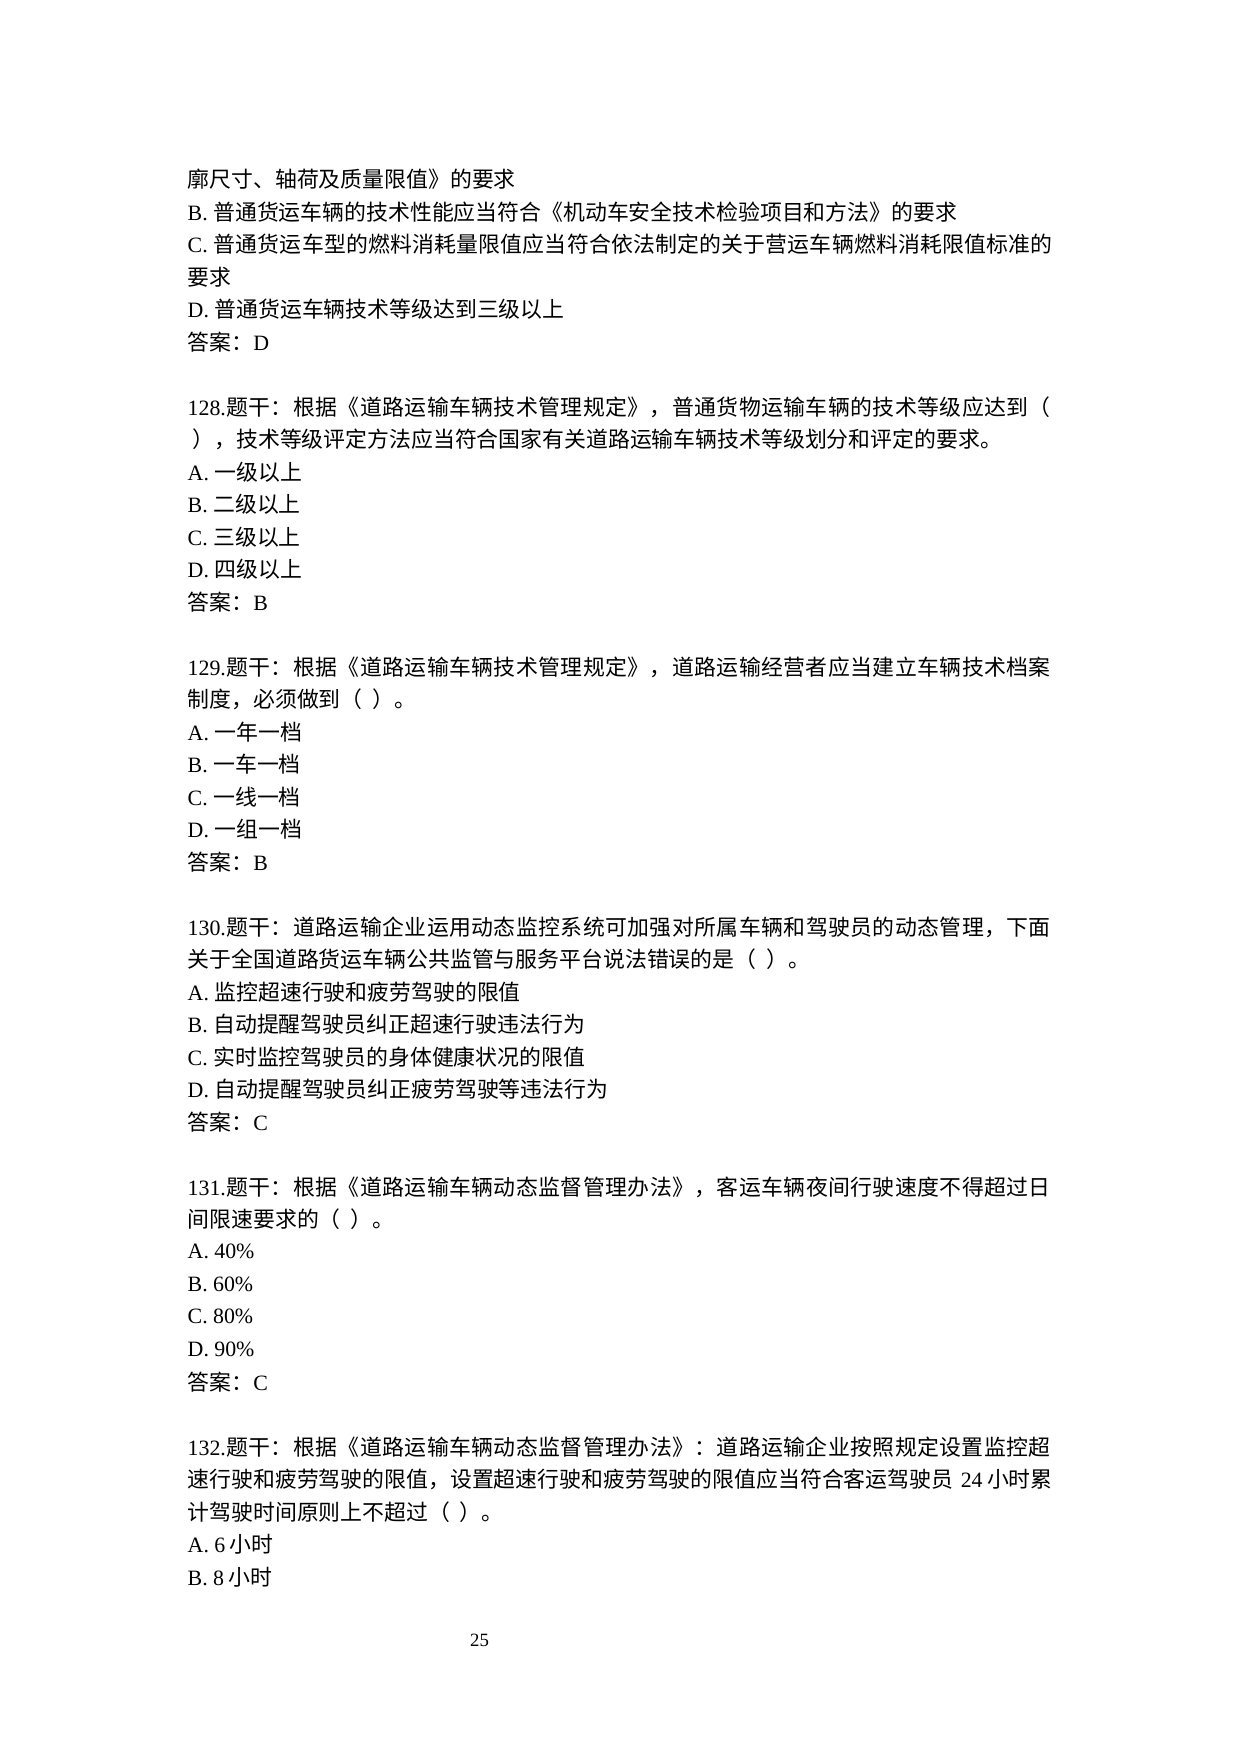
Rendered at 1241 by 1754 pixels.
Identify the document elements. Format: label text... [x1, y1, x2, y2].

text C. 普通货运车型的燃料消耗量限值应当符合依法制定的关于营运车辆燃料消耗限值标准的要求 [187, 227, 1053, 292]
text 答案：C [187, 1104, 1053, 1137]
text A. 6小时 [187, 1527, 1053, 1559]
text 130.题干：道路运输企业运用动态监控系统可加强对所属车辆和驾驶员的动态管理，下面关于全国道路货运车辆公共监管与服务平台说法错误的是（ ）。 [187, 909, 1053, 974]
text B. 一车一档 [187, 747, 1053, 779]
text D. 一组一档 [187, 812, 1053, 844]
text B. 8小时 [187, 1559, 1053, 1592]
text 132.题干：根据《道路运输车辆动态监督管理办法》：道路运输企业按照规定设置监控超速行驶和疲劳驾驶的限值，设置超速行驶和疲劳驾驶的限值应当符合客运驾驶员24小时累计驾驶时间原则上不超过（ ）。 [187, 1429, 1053, 1527]
text D. 90% [187, 1332, 1053, 1364]
text C. 80% [187, 1299, 1053, 1332]
text 131.题干：根据《道路运输车辆动态监督管理办法》，客运车辆夜间行驶速度不得超过日间限速要求的（ ）。 [187, 1169, 1053, 1234]
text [187, 162, 1053, 194]
text 答案：B [187, 844, 1053, 877]
text 答案：C [187, 1364, 1053, 1397]
text 答案：D [187, 324, 1053, 357]
text D. 自动提醒驾驶员纠正疲劳驾驶等违法行为 [187, 1072, 1053, 1104]
text D. 普通货运车辆技术等级达到三级以上 [187, 292, 1053, 324]
text B. 自动提醒驾驶员纠正超速行驶违法行为 [187, 1007, 1053, 1039]
text 答案：B [187, 584, 1053, 617]
text A. 40% [187, 1234, 1053, 1267]
text C. 三级以上 [187, 519, 1053, 552]
text A. 一级以上 [187, 454, 1053, 487]
text C. 实时监控驾驶员的身体健康状况的限值 [187, 1039, 1053, 1072]
text D. 四级以上 [187, 552, 1053, 584]
text B. 二级以上 [187, 487, 1053, 519]
text C. 一线一档 [187, 779, 1053, 812]
text A. 监控超速行驶和疲劳驾驶的限值 [187, 974, 1053, 1007]
text 129.题干：根据《道路运输车辆技术管理规定》，道路运输经营者应当建立车辆技术档案制度，必须做到（ ）。 [187, 649, 1053, 714]
text B. 普通货运车辆的技术性能应当符合《机动车安全技术检验项目和方法》的要求 [187, 194, 1053, 227]
text 128.题干：根据《道路运输车辆技术管理规定》，普通货物运输车辆的技术等级应达到（ ），技术等级评定方法应当符合国家有关道路运输车辆技术等级划分和评定的要求。 [187, 389, 1053, 454]
text B. 60% [187, 1267, 1053, 1299]
text A. 一年一档 [187, 714, 1053, 747]
